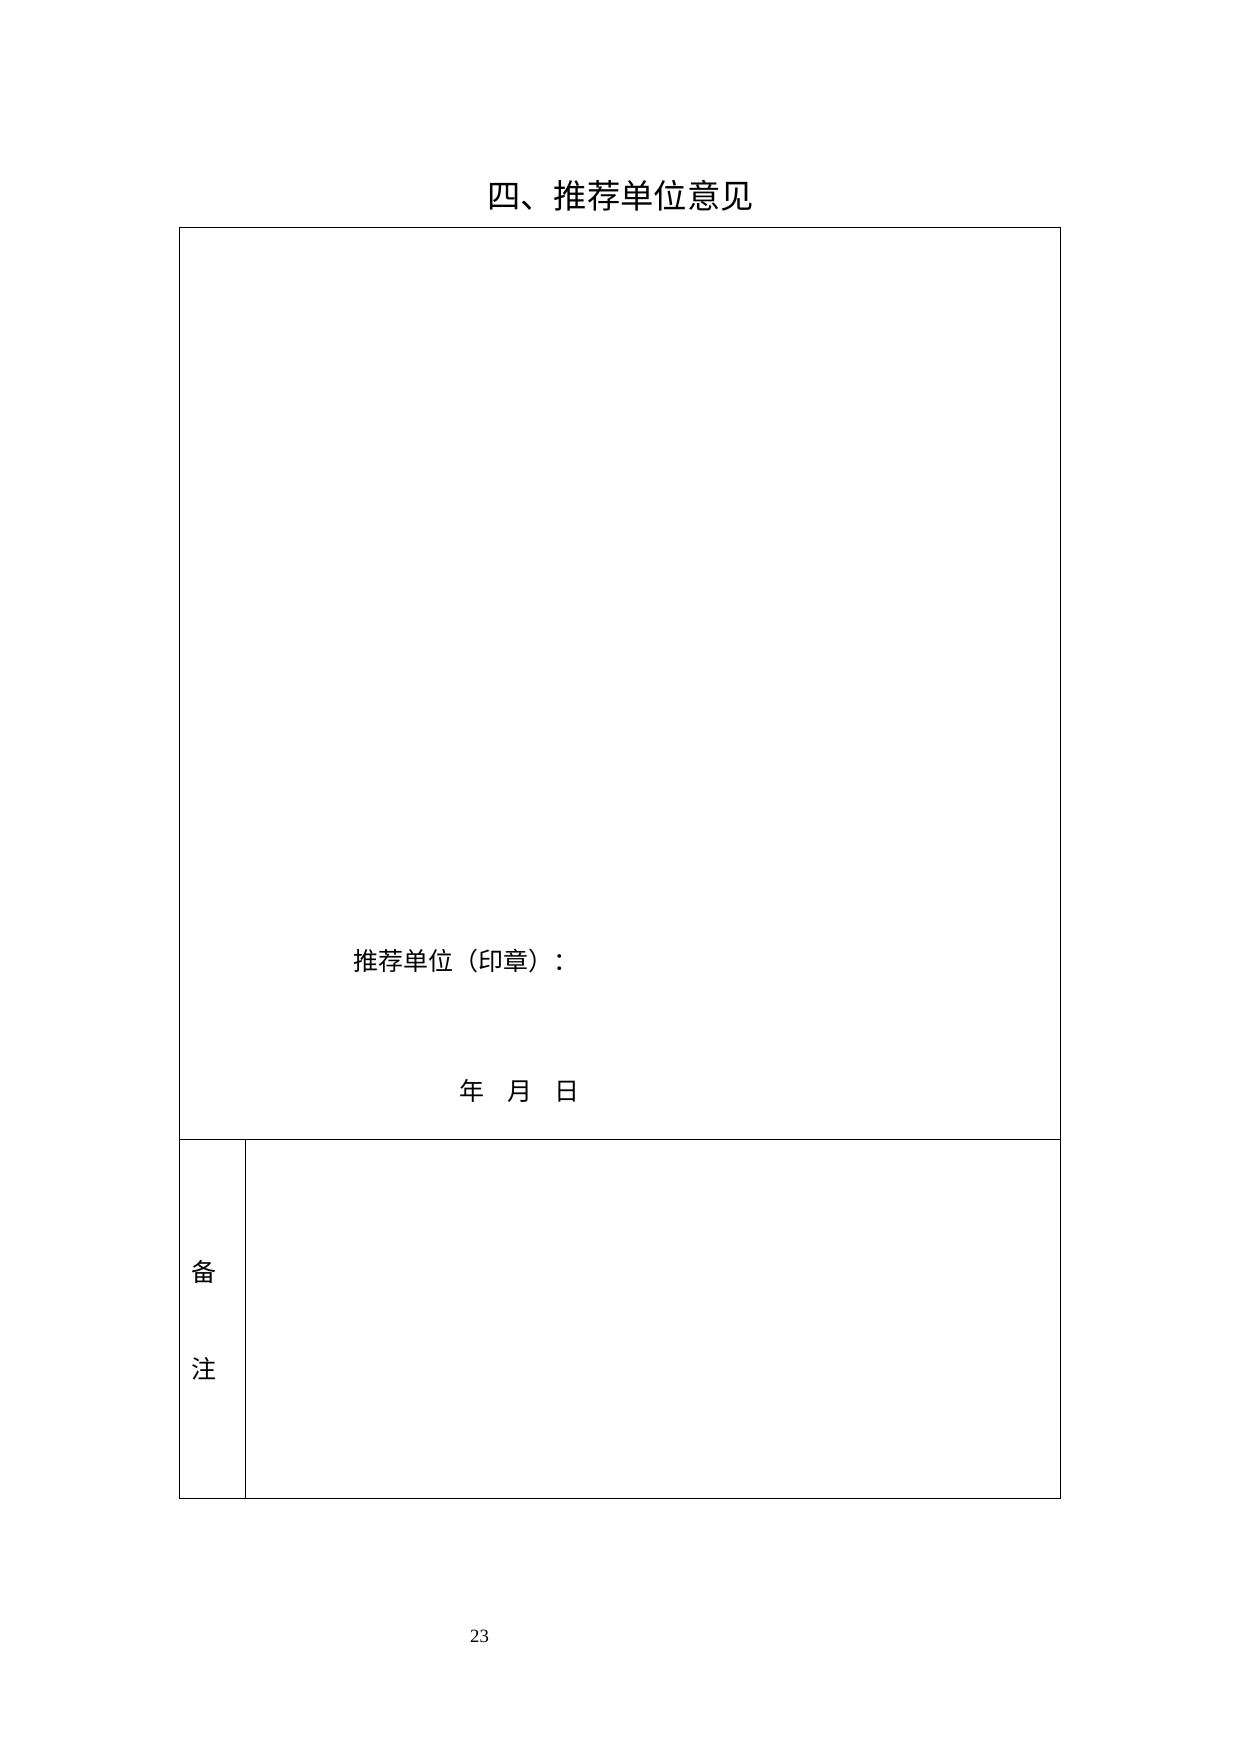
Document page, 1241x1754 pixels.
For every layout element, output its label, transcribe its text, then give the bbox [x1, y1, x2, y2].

table_cell 备 注 [180, 1140, 245, 1498]
text 四、推荐单位意见 [187, 162, 1053, 227]
table_cell [246, 1140, 1060, 1498]
table_header 推荐单位（印章）： 年 月 日 [180, 228, 1060, 1139]
